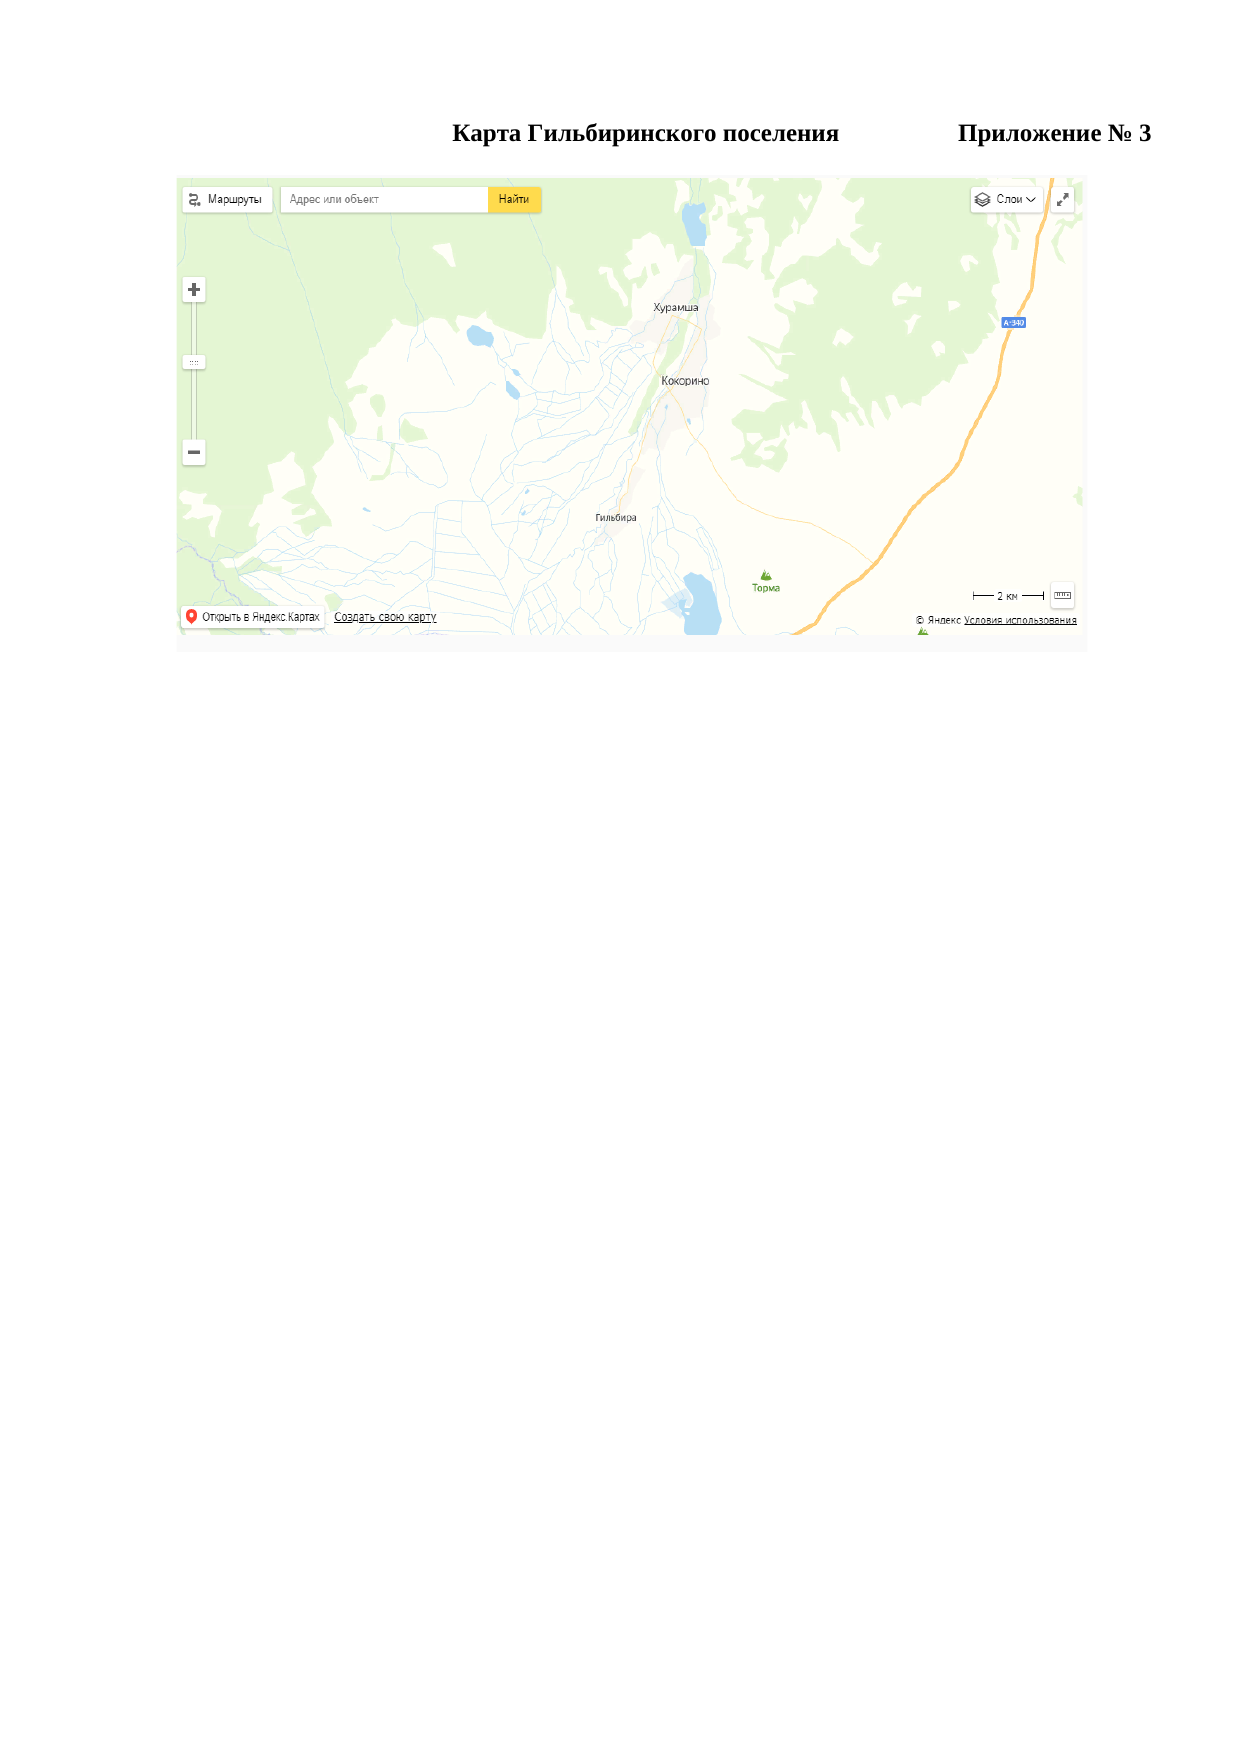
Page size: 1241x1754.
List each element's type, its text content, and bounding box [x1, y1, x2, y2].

text Карта Гильбиринского поселения Приложение № 3 [177, 118, 1152, 147]
picture [176, 175, 1088, 652]
